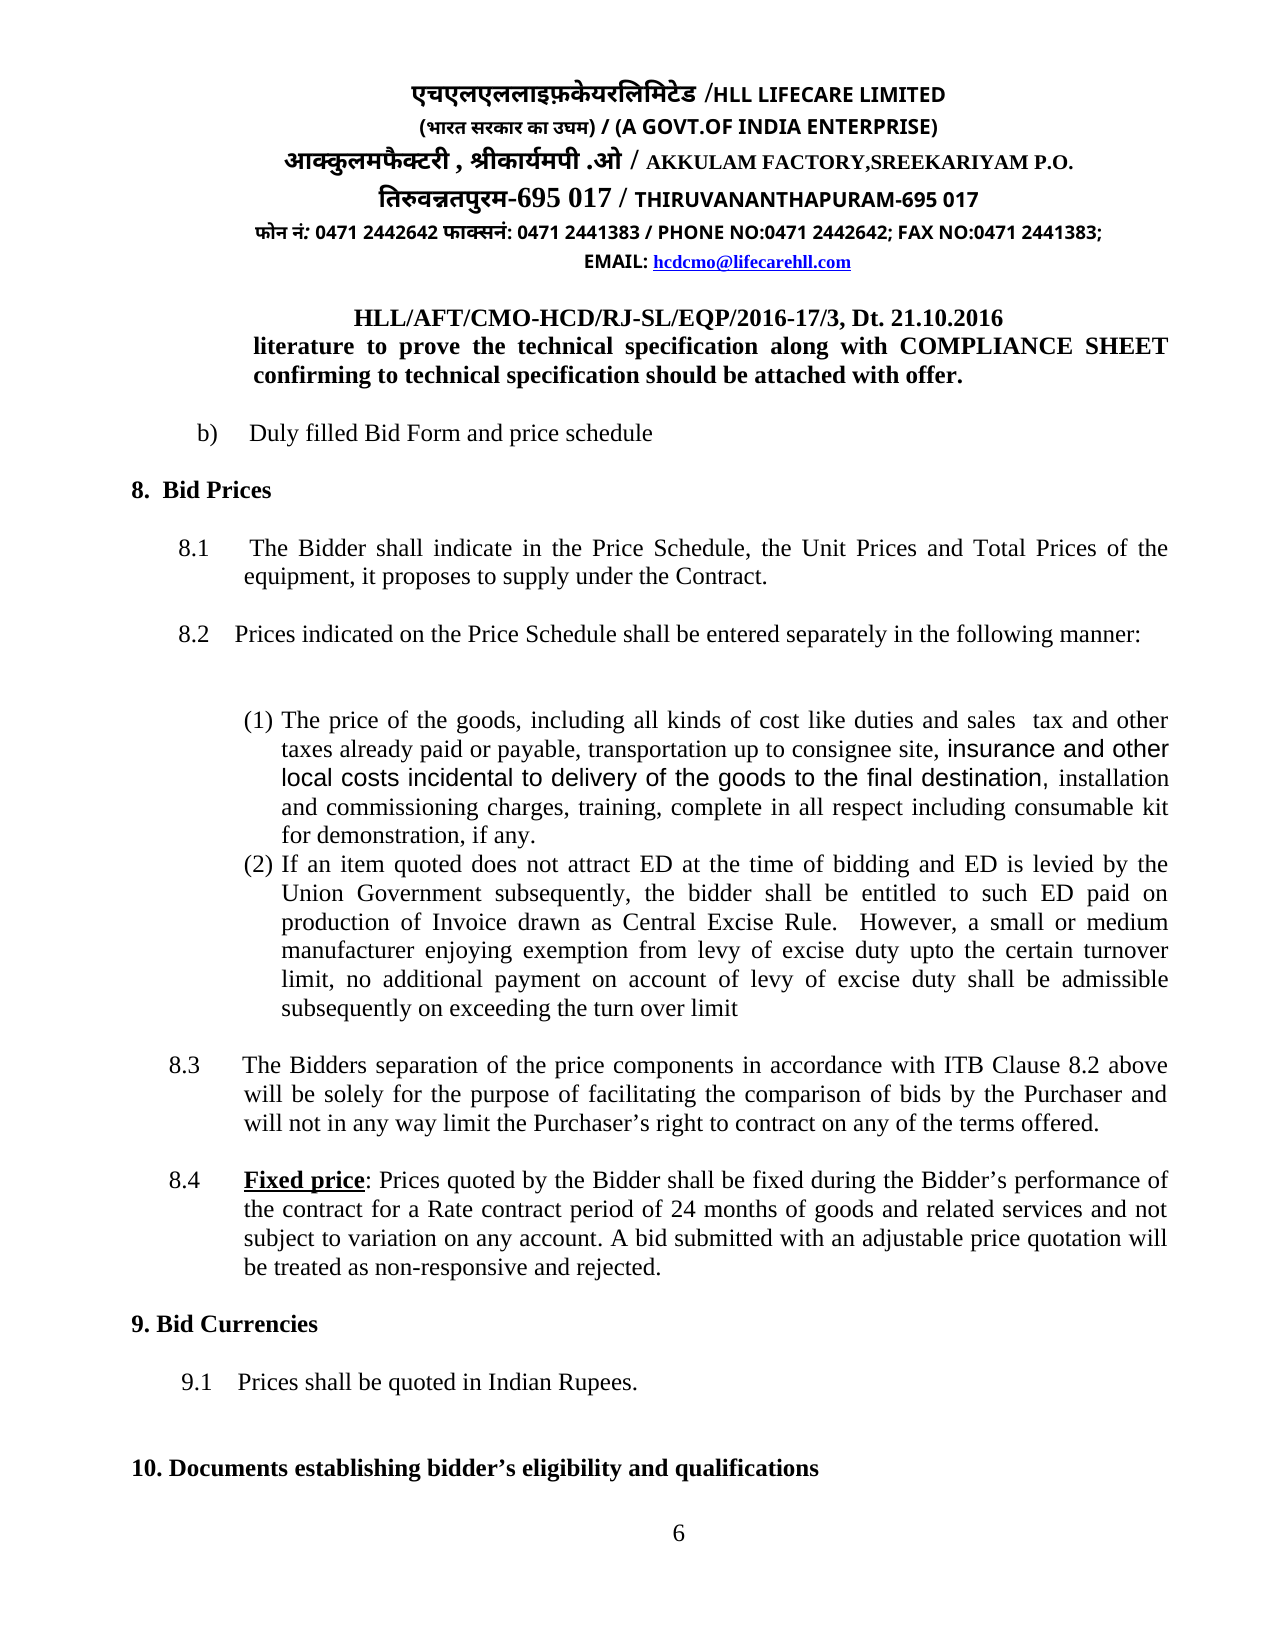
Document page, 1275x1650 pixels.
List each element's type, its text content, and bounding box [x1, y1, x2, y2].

text 8.4 Fixed price: Prices quoted by the Bidder shall be fixed during the Bidder’s performance of the contract for a Rate contract period of 24 months of goods and related services and not subject to variation on any account. A bid submitted with an adjustable price quotation will be treated as non-responsive and rejected. [169, 1165, 1169, 1280]
text 8. Bid Prices [131, 475, 1226, 504]
list If an item quoted does not attract ED at the time of bidding and ED is levied by the Union Government subsequently, the bidder shall be entitled to such ED paid on production of Invoice drawn as Central Excise Rule. However, a small or medium manufacturer enjoying exemption from levy of excise duty upto the certain turnover limit, no additional payment on account of levy of excise duty shall be admissible subsequently on exceeding the turn over limit [244, 849, 1169, 1022]
text 8.2 Prices indicated on the Price Schedule shall be entered separately in the following manner: [178, 619, 1169, 648]
text 8.3 The Bidders separation of the price components in accordance with ITB Clause 8.2 above will be solely for the purpose of facilitating the comparison of bids by the Purchaser and will not in any way limit the Purchaser’s right to contract on any of the terms offered. [169, 1050, 1169, 1137]
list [197, 331, 1169, 389]
text 9. Bid Currencies [131, 1309, 1226, 1338]
text 9.1 Prices shall be quoted in Indian Rupees. [131, 1367, 1226, 1395]
text 10. Documents establishing bidder’s eligibility and qualifications [131, 1453, 1226, 1482]
text 8.1 The Bidder shall indicate in the Price Schedule, the Unit Prices and Total Prices of the equipment, it proposes to supply under the Contract. [178, 533, 1169, 590]
list The price of the goods, including all kinds of cost like duties and sales tax and other taxes already paid or payable, transportation up to consignee site, insurance and other local costs incidental to delivery of the goods to the final destination, installation and commissioning charges, training, complete in all respect including consumable kit for demonstration, if any. [244, 705, 1169, 849]
text b) Duly filled Bid Form and price schedule [197, 418, 1169, 446]
